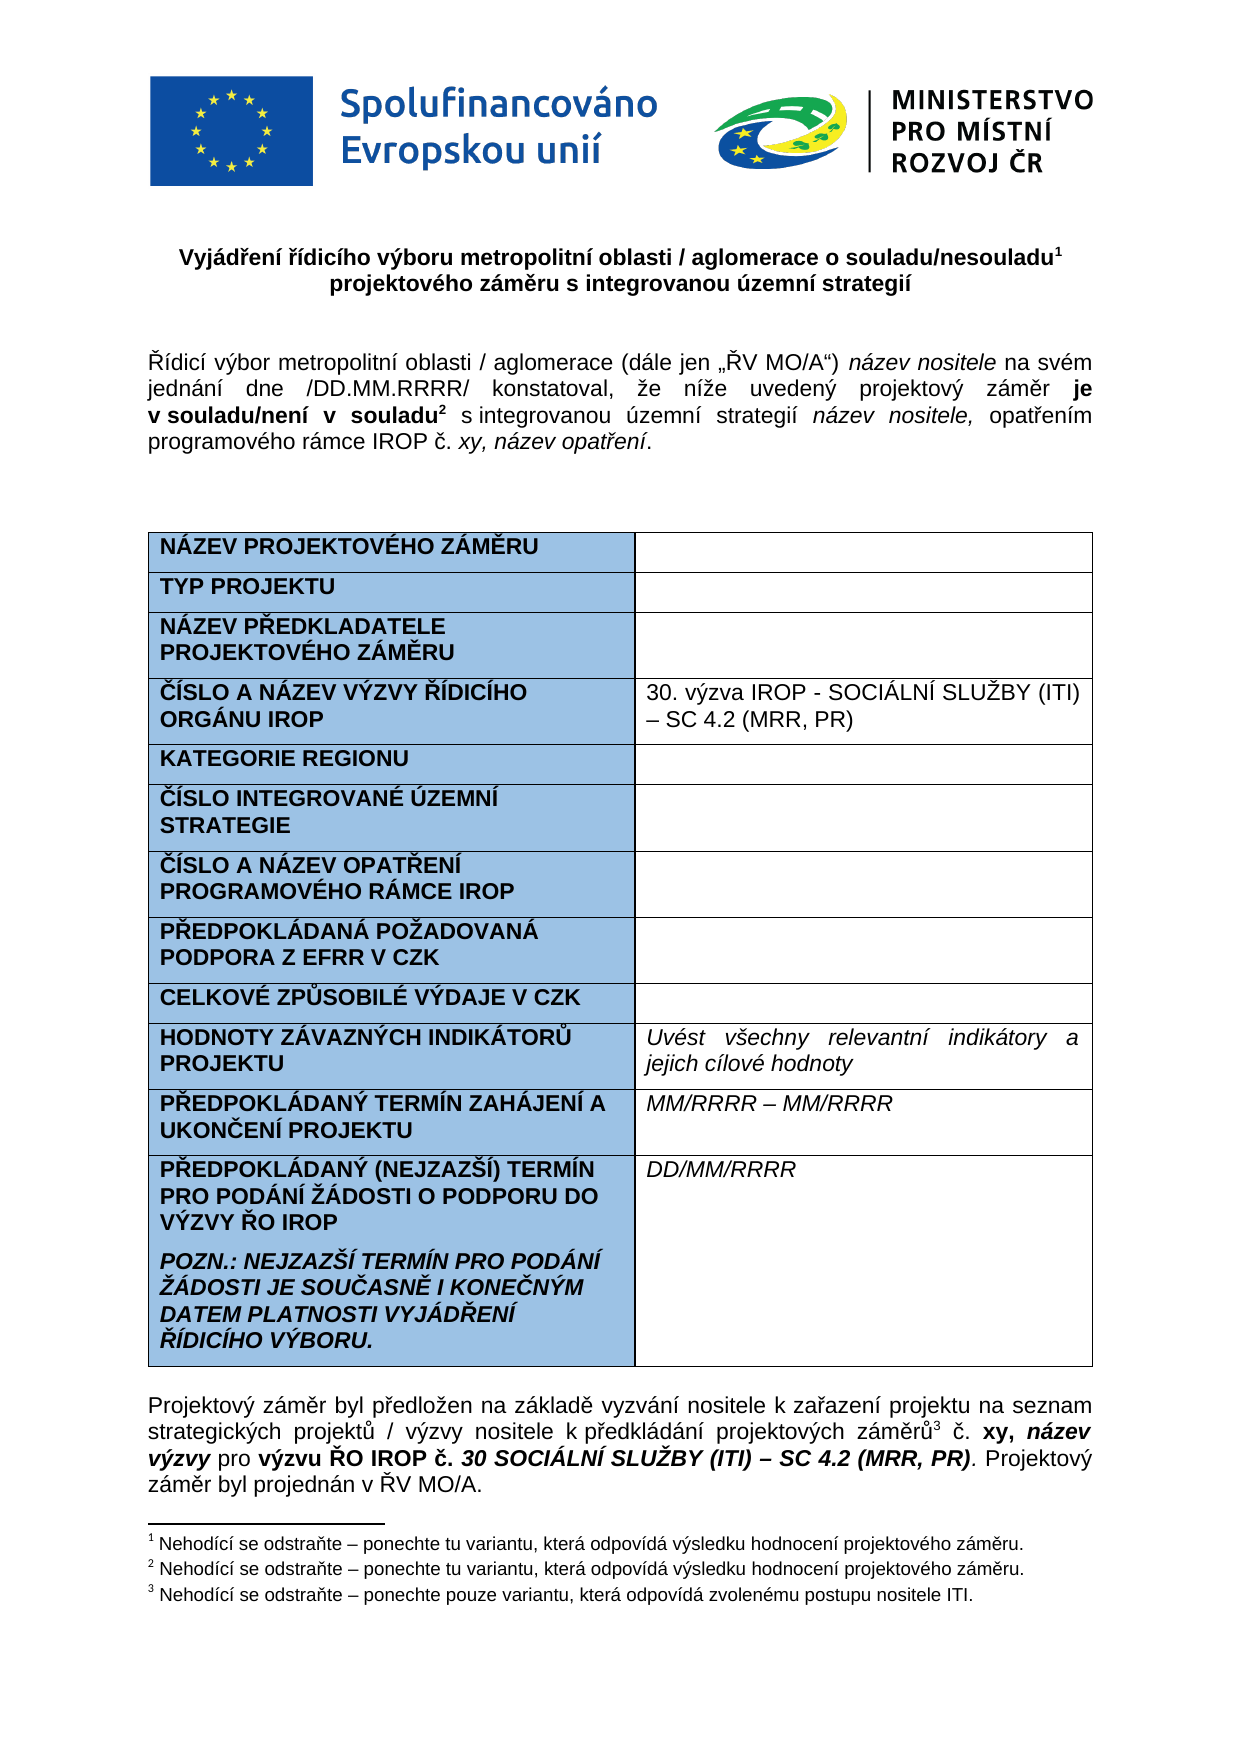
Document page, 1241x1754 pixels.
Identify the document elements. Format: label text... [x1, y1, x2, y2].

table_cell PŘEDPOKLÁDANÝ (Nejzazší) termín pro podání žádosti o PODPORU do Výzvy ŘO IROP pozn.: nejzazší termín pro podání žádosti je současně i konečným datem platnosti vyjádření řídicího výboru. [149, 1156, 634, 1366]
table_cell NÁZEV předkladatele Projektového záměru [149, 613, 634, 678]
table_cell [636, 745, 1092, 784]
table_cell Číslo a název opatření programového rámce IROP [149, 852, 634, 917]
table_cell PŘEDPOKLÁDANÁ POŽADOVANÁ PODPORA Z EFRR v CZK [149, 918, 634, 983]
picture [147, 73, 1093, 189]
table_cell [636, 918, 1092, 983]
text Projektový záměr byl předložen na základě vyzvání nositele k zařazení projektu na seznam strategických projektů / výzvy nositele k předkládání projektových záměrů č. xy, název výzvy pro výzvu ŘO IROP č. 30 SOCIÁLNÍ SLUŽBY (ITI) – SC 4.2 (MRR, PR). Projektový záměr byl projednán v ŘV MO/A. [148, 1392, 1092, 1497]
table_cell [636, 573, 1092, 612]
table_cell [636, 785, 1092, 851]
table_cell ČÍSLO INTEGROVANÉ ÚZEMNÍ STRATEGIE [149, 785, 634, 851]
table_cell [636, 852, 1092, 917]
table_cell [636, 984, 1092, 1023]
table_cell Uvést všechny relevantní indikátory a jejich cílové hodnoty [636, 1024, 1092, 1089]
table_cell Kategorie regionu [149, 745, 634, 784]
text Vyjádření řídicího výboru metropolitní oblasti / aglomerace o souladu/nesouladu projektového záměru s integrovanou územní strategií [148, 243, 1092, 296]
table_header [636, 533, 1092, 572]
text Řídicí výbor metropolitní oblasti / aglomerace (dále jen „ŘV MO/A“) název nositele na svém jednání dne /DD.MM.RRRR/ konstatoval, že níže uvedený projektový záměr je v souladu/není v souladu s integrovanou územní strategií název nositele, opatřením programového rámce IROP č. xy, název opatření. [148, 349, 1092, 454]
table_cell TYP PROJEKTU [149, 573, 634, 612]
table_cell MM/RRRR – MM/RRRR [636, 1090, 1092, 1155]
table_cell Číslo a název výzvy Řídicího orgánu IROP [149, 679, 634, 744]
table_cell CELKOVÉ ZPŮSOBILÉ VÝDAJE V CZK [149, 984, 634, 1023]
table_cell [636, 613, 1092, 678]
table_cell DD/MM/RRRR [636, 1156, 1092, 1366]
table_header NÁZEV PROJEKTOVÉHO ZÁMĚRU [149, 533, 634, 572]
table_cell hODNOTY ZávaznÝCH indikátorŮ projektu [149, 1024, 634, 1089]
table_cell Předpokládaný termín zahájení a ukončení projektu [149, 1090, 634, 1155]
table_cell 30. výzva IROP - SOCIÁLNÍ SLUŽBY (ITI) – SC 4.2 (MRR, PR) [636, 679, 1092, 744]
